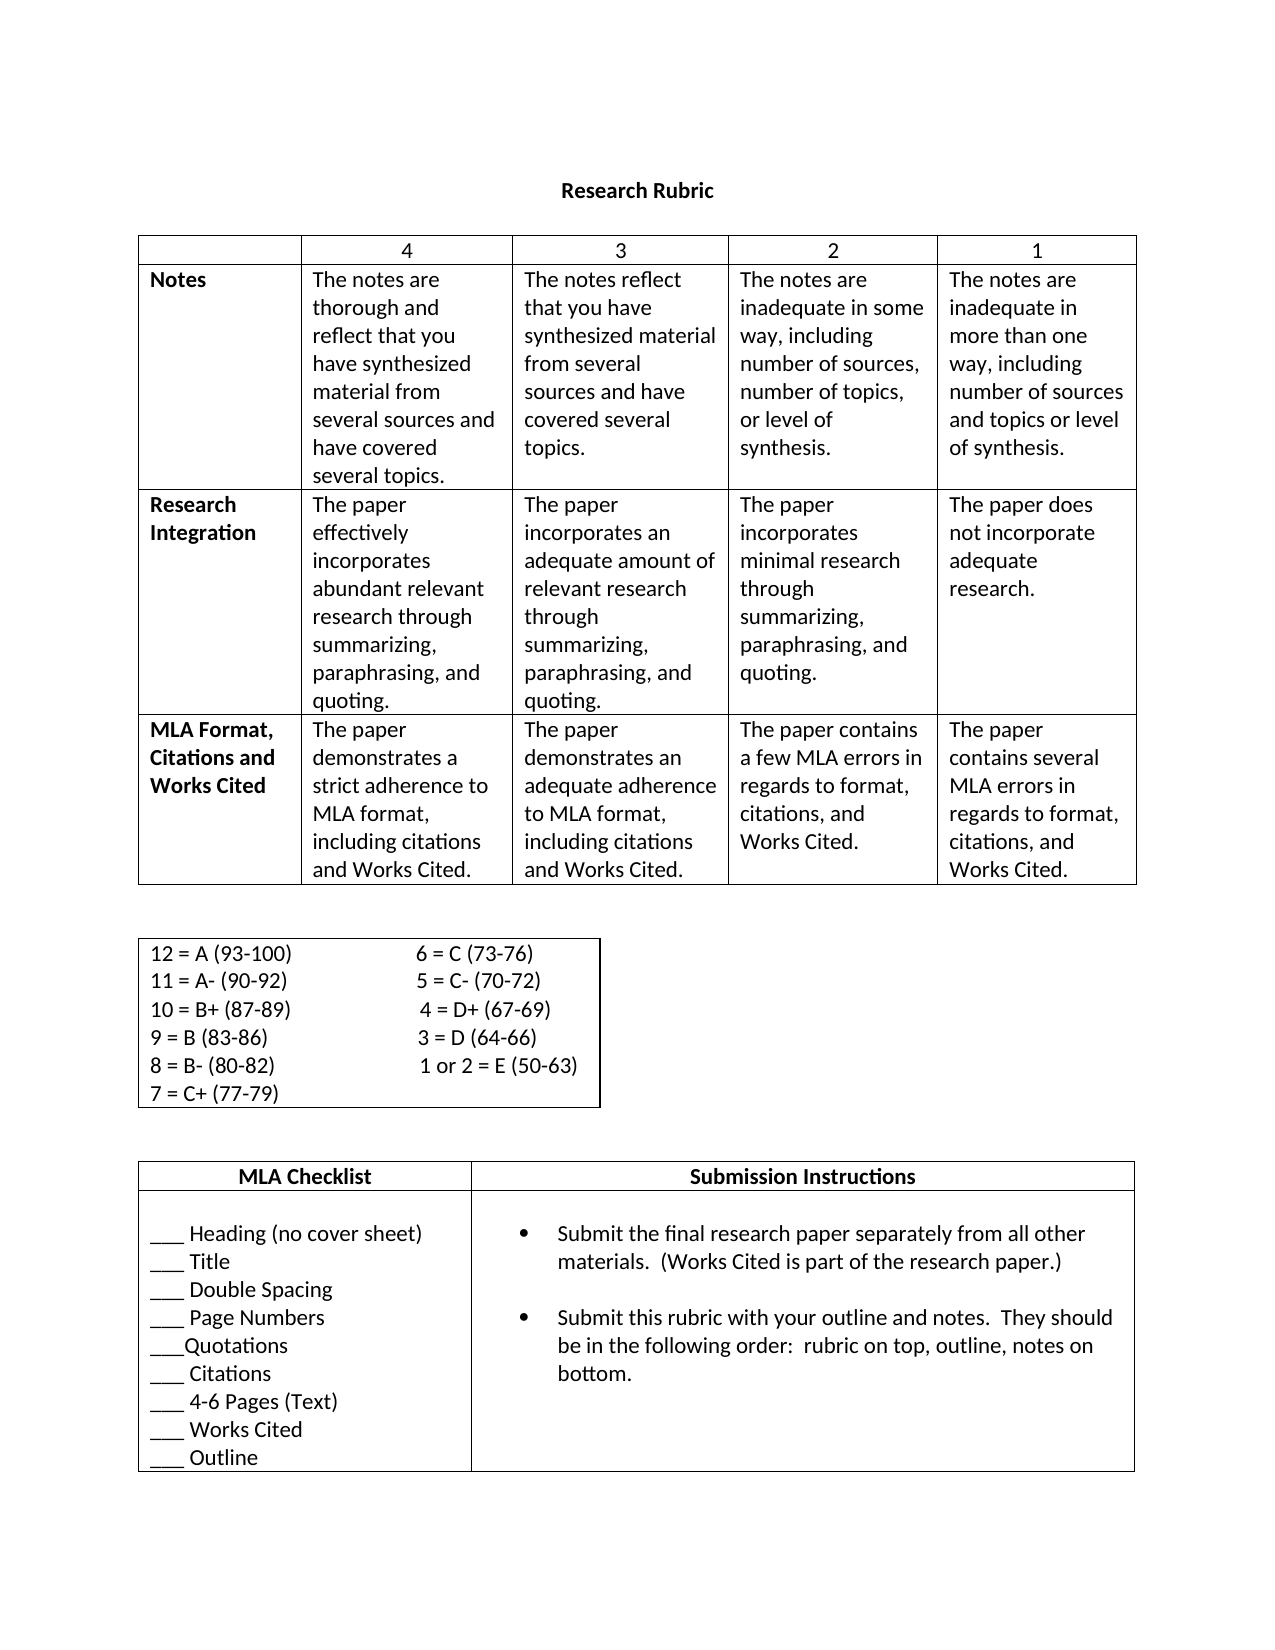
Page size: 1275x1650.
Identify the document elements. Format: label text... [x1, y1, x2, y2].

table_cell ___ Heading (no cover sheet) ___ Title ___ Double Spacing ___ Page Numbers ___Quotations ___ Citations ___ 4-6 Pages (Text) ___ Works Cited ___ Outline [139, 1191, 471, 1471]
table_cell The notes are thorough and reflect that you have synthesized material from several sources and have covered several topics. [302, 265, 512, 489]
table_cell Notes [139, 265, 301, 489]
table_cell The paper demonstrates a strict adherence to MLA format, including citations and Works Cited. [302, 715, 512, 883]
table_header MLA Checklist [139, 1162, 471, 1190]
table_header 3 [513, 236, 728, 264]
table_header 2 [729, 236, 937, 264]
table_header 1 [938, 236, 1136, 264]
table_cell The paper effectively incorporates abundant relevant research through summarizing, paraphrasing, and quoting. [302, 490, 512, 714]
table_cell The notes reflect that you have synthesized material from several sources and have covered several topics. [513, 265, 728, 489]
table_header Submission Instructions [472, 1162, 1134, 1190]
table_cell The paper incorporates an adequate amount of relevant research through summarizing, paraphrasing, and quoting. [513, 490, 728, 714]
table_cell The paper does not incorporate adequate research. [938, 490, 1136, 714]
table_cell The notes are inadequate in some way, including number of sources, number of topics, or level of synthesis. [729, 265, 937, 489]
table_header [139, 236, 301, 264]
table_cell The paper contains a few MLA errors in regards to format, citations, and Works Cited. [729, 715, 937, 883]
text Research Rubric [150, 176, 1125, 204]
table_cell Research Integration [139, 490, 301, 714]
table_header 12 = A (93-100) 6 = C (73-76) 11 = A- (90-92) 5 = C- (70-72) 10 = B+ (87-89) 4 = D+ (67-69) 9 = B (83-86) 3 = D (64-66) 8 = B- (80-82) 1 or 2 = E (50-63) 7 = C+ (77-79) [139, 939, 599, 1107]
table_cell MLA Format, Citations and Works Cited [139, 715, 301, 883]
table_cell The paper demonstrates an adequate adherence to MLA format, including citations and Works Cited. [513, 715, 728, 883]
table_cell Submit the final research paper separately from all other materials. (Works Cited is part of the research paper.) Submit this rubric with your outline and notes. They should be in the following order: rubric on top, outline, notes on bottom. [472, 1191, 1134, 1471]
table_header 4 [302, 236, 512, 264]
table_cell The paper incorporates minimal research through summarizing, paraphrasing, and quoting. [729, 490, 937, 714]
table_cell The paper contains several MLA errors in regards to format, citations, and Works Cited. [938, 715, 1136, 883]
table_cell The notes are inadequate in more than one way, including number of sources and topics or level of synthesis. [938, 265, 1136, 489]
